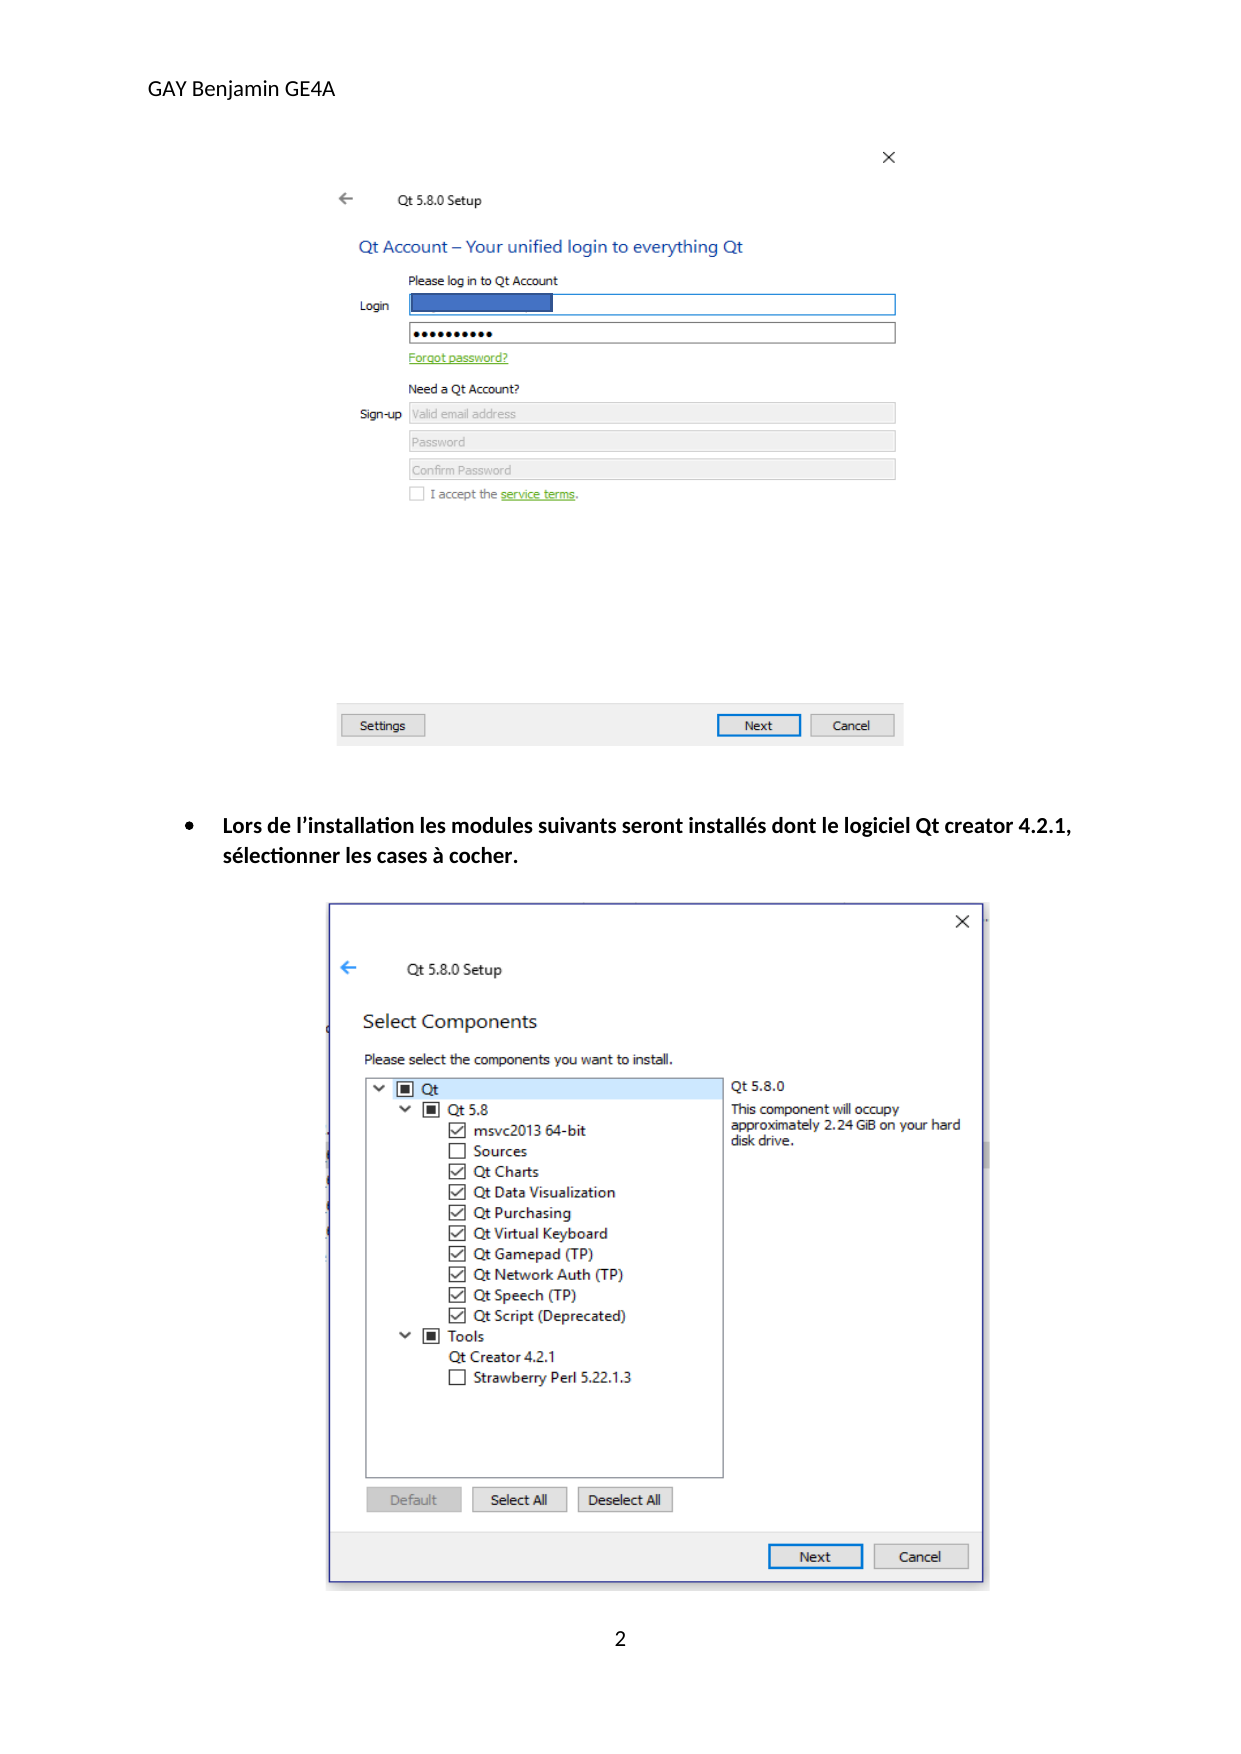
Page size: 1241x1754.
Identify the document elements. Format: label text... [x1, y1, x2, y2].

picture [336, 147, 904, 746]
picture [325, 902, 990, 1591]
list Lors de l’installation les modules suivants seront installés dont le logiciel Qt creator 4.2.1, sélectionner les cases à cocher. [185, 811, 1093, 869]
